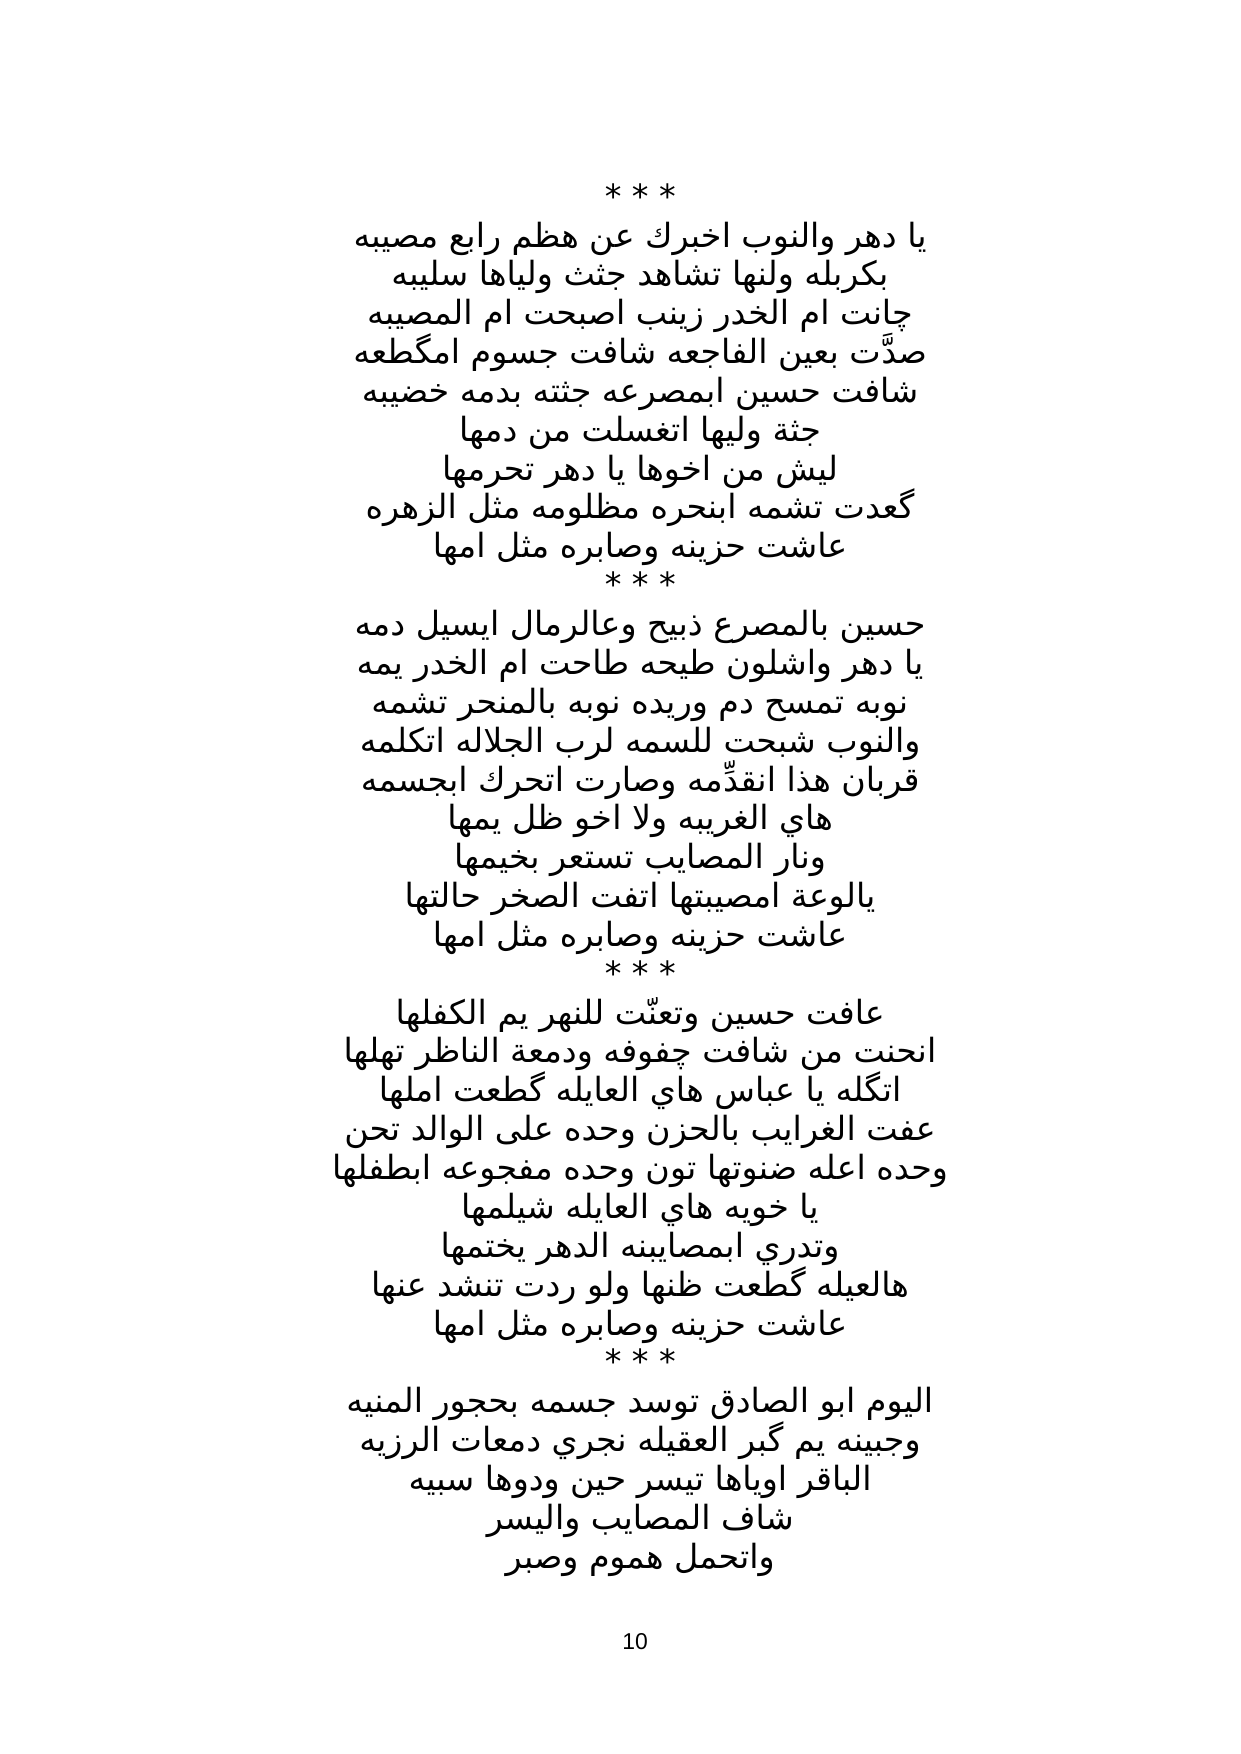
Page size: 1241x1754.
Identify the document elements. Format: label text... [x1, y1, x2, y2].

text ليش من اخوها يا دهر تحرمها [148, 449, 1122, 488]
text اتگله يا عباس هاي العايله گطعت املها [148, 1071, 1122, 1110]
text شافت حسين ابمصرعه جثته بدمه خضيبه [148, 371, 1122, 410]
text وحده اعله ضنوتها تون وحده مفجوعه ابطفلها [148, 1148, 1122, 1187]
text يا دهر واشلون طيحه طاحت ام الخدر يمه [148, 643, 1122, 682]
text * * * [148, 177, 1122, 216]
text قربان هذا انقدِّمه وصارت اتحرك ابجسمه [148, 760, 1122, 799]
text صدَّت بعين الفاجعه شافت جسوم امگطعه [148, 333, 1122, 371]
text يا خويه هاي العايله شيلمها [148, 1187, 1122, 1226]
text عفت الغرايب بالحزن وحده على الوالد تحن [148, 1110, 1122, 1148]
text اليوم ابو الصادق توسد جسمه بحجور المنيه [148, 1382, 1122, 1421]
text عافت حسين وتعنّت للنهر يم الكفلها [148, 993, 1122, 1032]
text يا دهر والنوب اخبرك عن هظم رابع مصيبه [148, 216, 1122, 255]
text انحنت من شافت چفوفه ودمعة الناظر تهلها [148, 1032, 1122, 1071]
text شاف المصايب واليسر [148, 1498, 1122, 1537]
text * * * [148, 1343, 1122, 1382]
text بكربله ولنها تشاهد جثث ولياها سليبه [148, 255, 1122, 294]
text والنوب شبحت للسمه لرب الجلاله اتكلمه [148, 721, 1122, 760]
text واتحمل هموم وصبر [148, 1537, 1122, 1576]
text عاشت حزينه وصابره مثل امها [148, 527, 1122, 566]
text يالوعة امصيبتها اتفت الصخر حالتها [148, 877, 1122, 915]
text ونار المصايب تستعر بخيمها [148, 838, 1122, 877]
text چانت ام الخدر زينب اصبحت ام المصيبه [148, 294, 1122, 333]
text * * * [148, 566, 1122, 604]
text هالعيله گطعت ظنها ولو ردت تنشد عنها [148, 1265, 1122, 1304]
text عاشت حزينه وصابره مثل امها [148, 1304, 1122, 1343]
text نوبه تمسح دم وريده نوبه بالمنحر تشمه [148, 682, 1122, 721]
text جثة وليها اتغسلت من دمها [148, 410, 1122, 449]
text گعدت تشمه ابنحره مظلومه مثل الزهره [148, 488, 1122, 527]
text وتدري ابمصايبنه الدهر يختمها [148, 1226, 1122, 1265]
text الباقر اوياها تيسر حين ودوها سبيه [148, 1459, 1122, 1498]
text هاي الغريبه ولا اخو ظل يمها [148, 799, 1122, 838]
text وجبينه يم گبر العقيله نجري دمعات الرزيه [148, 1421, 1122, 1459]
text * * * [148, 954, 1122, 993]
text عاشت حزينه وصابره مثل امها [148, 915, 1122, 954]
text حسين بالمصرع ذبيح وعالرمال ايسيل دمه [148, 604, 1122, 643]
